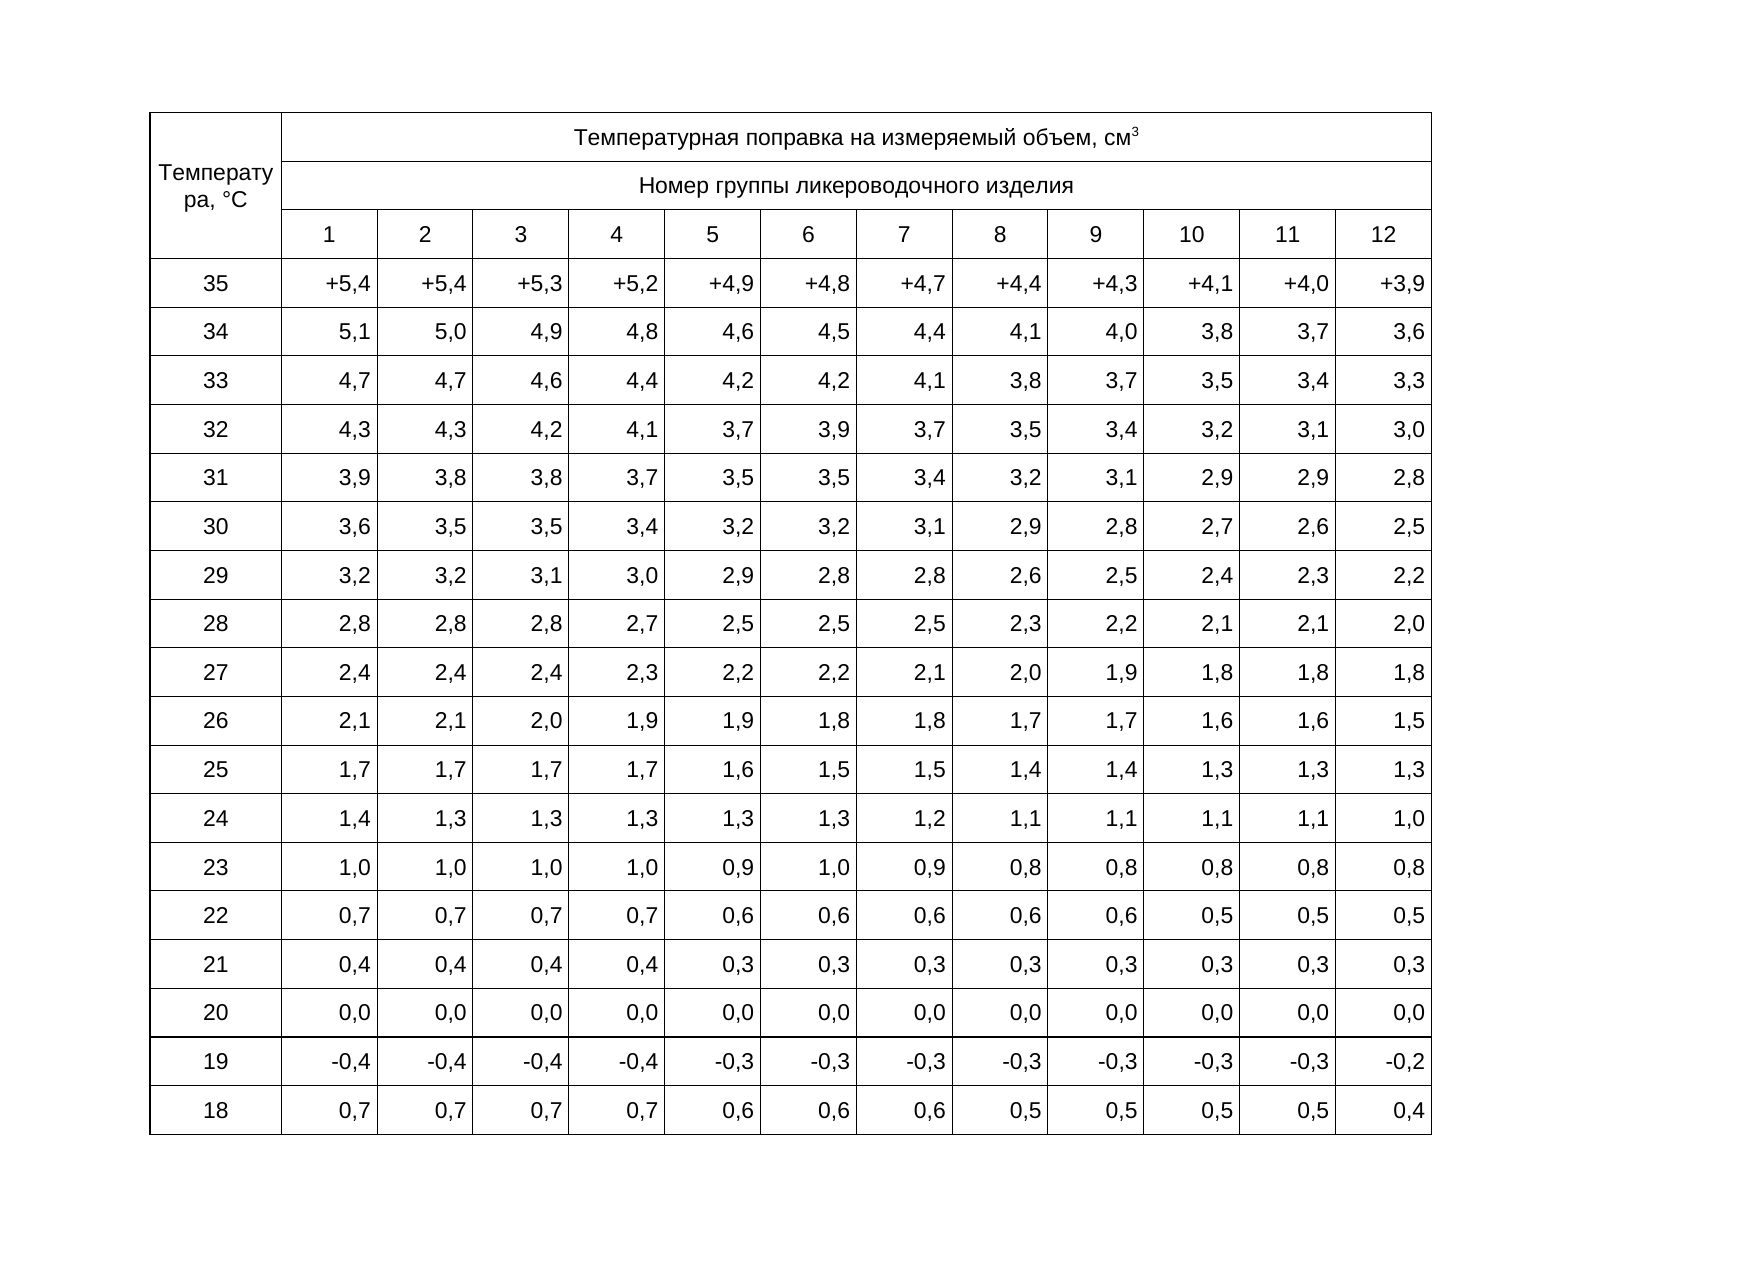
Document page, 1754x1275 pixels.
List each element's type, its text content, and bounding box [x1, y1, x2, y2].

table_cell 28 [151, 600, 281, 647]
table_cell 2,2 [665, 648, 760, 696]
table_cell 1,1 [1048, 794, 1143, 842]
table_cell 4,6 [473, 356, 568, 404]
table_cell 9 [1048, 210, 1143, 258]
table_cell 3,8 [473, 454, 568, 501]
table_cell 3,2 [761, 502, 856, 550]
table_cell 11 [1240, 210, 1335, 258]
table_cell 3,5 [473, 502, 568, 550]
table_cell -0,2 [1336, 1038, 1431, 1085]
table_cell 0,6 [857, 1086, 952, 1134]
table_cell 1,7 [378, 746, 472, 793]
table_cell 4,3 [378, 405, 472, 453]
table_cell 1,0 [378, 843, 472, 890]
table_cell 0,6 [665, 891, 760, 939]
table_cell -0,3 [857, 1038, 952, 1085]
table_cell 3,5 [665, 454, 760, 501]
table_cell 1,3 [1240, 746, 1335, 793]
table_cell 4,0 [1048, 308, 1143, 355]
table_cell 18 [151, 1086, 281, 1134]
table_cell 2,8 [378, 600, 472, 647]
table_cell 0,7 [569, 1086, 664, 1134]
table_cell 31 [151, 454, 281, 501]
table_cell 0,6 [761, 1086, 856, 1134]
table_cell 2,5 [1336, 502, 1431, 550]
table_cell 3,8 [1144, 308, 1239, 355]
table_cell 1,3 [569, 794, 664, 842]
table_cell 1,7 [569, 746, 664, 793]
table_cell -0,3 [1240, 1038, 1335, 1085]
table_cell +4,0 [1240, 259, 1335, 307]
table_cell 4,2 [473, 405, 568, 453]
table_cell 1,2 [857, 794, 952, 842]
table_cell 2,3 [953, 600, 1047, 647]
table_cell 0,6 [665, 1086, 760, 1134]
table_cell 1,3 [665, 794, 760, 842]
table_cell 0,9 [857, 843, 952, 890]
table_cell 2,8 [1048, 502, 1143, 550]
table_cell 0,3 [1240, 940, 1335, 988]
table_cell 1,4 [282, 794, 377, 842]
table_cell 3,2 [953, 454, 1047, 501]
table_cell 25 [151, 746, 281, 793]
table_cell 2,8 [857, 551, 952, 598]
table_cell 1,0 [473, 843, 568, 890]
table_cell 0,4 [569, 940, 664, 988]
table_cell 0,8 [1048, 843, 1143, 890]
table_cell 5,0 [378, 308, 472, 355]
table_cell 4,1 [857, 356, 952, 404]
table_cell 0,3 [1048, 940, 1143, 988]
table_cell -0,4 [569, 1038, 664, 1085]
table_cell 0,0 [761, 989, 856, 1036]
table_cell 30 [151, 502, 281, 550]
table_cell 1,7 [1048, 697, 1143, 744]
table_cell 0,0 [953, 989, 1047, 1036]
table_cell 7 [857, 210, 952, 258]
table_cell 0,3 [953, 940, 1047, 988]
table_cell +4,1 [1144, 259, 1239, 307]
table_cell 0,5 [1144, 891, 1239, 939]
table_cell 4,4 [857, 308, 952, 355]
table_cell 2,4 [473, 648, 568, 696]
table_cell 2,4 [378, 648, 472, 696]
table_cell 1,3 [761, 794, 856, 842]
table_cell 4,4 [569, 356, 664, 404]
table_cell 4,7 [282, 356, 377, 404]
table_cell 8 [953, 210, 1047, 258]
table_cell 2,5 [761, 600, 856, 647]
table_cell 1,8 [1240, 648, 1335, 696]
table_cell 4,2 [761, 356, 856, 404]
table_cell -0,3 [1144, 1038, 1239, 1085]
table_cell 20 [151, 989, 281, 1036]
table_cell 3,5 [378, 502, 472, 550]
table_cell 1,3 [1336, 746, 1431, 793]
table_cell 2,1 [1240, 600, 1335, 647]
table_cell 5 [665, 210, 760, 258]
table_cell 0,0 [665, 989, 760, 1036]
table_cell 0,3 [761, 940, 856, 988]
table_cell 0,4 [282, 940, 377, 988]
table_cell 1,5 [857, 746, 952, 793]
table_cell 1,9 [569, 697, 664, 744]
table_cell -0,4 [378, 1038, 472, 1085]
table_cell -0,4 [473, 1038, 568, 1085]
table_cell 3,4 [1240, 356, 1335, 404]
table_cell 29 [151, 551, 281, 598]
table_header Температурная поправка на измеряемый объем, см3 [282, 113, 1431, 161]
table_cell 1,8 [761, 697, 856, 744]
table_cell 0,6 [953, 891, 1047, 939]
table_cell 0,8 [1240, 843, 1335, 890]
table_cell -0,3 [953, 1038, 1047, 1085]
table_cell 4,1 [953, 308, 1047, 355]
table_cell 3,2 [665, 502, 760, 550]
table_cell 0,0 [1336, 989, 1431, 1036]
table_cell 3,1 [1240, 405, 1335, 453]
table_cell 3 [473, 210, 568, 258]
table_cell 1,7 [473, 746, 568, 793]
table_cell 2,0 [473, 697, 568, 744]
table_cell +4,7 [857, 259, 952, 307]
table_cell 5,1 [282, 308, 377, 355]
table_cell 0,0 [569, 989, 664, 1036]
table_cell 2,1 [282, 697, 377, 744]
table_cell 2,5 [857, 600, 952, 647]
table_cell 32 [151, 405, 281, 453]
table_cell 1,1 [1144, 794, 1239, 842]
table_cell 24 [151, 794, 281, 842]
table_cell 3,4 [569, 502, 664, 550]
table_cell 3,5 [1144, 356, 1239, 404]
table_cell 0,4 [473, 940, 568, 988]
table_cell -0,3 [665, 1038, 760, 1085]
table_cell 1,0 [761, 843, 856, 890]
table_cell 1,0 [282, 843, 377, 890]
table_cell 1,9 [1048, 648, 1143, 696]
table_cell 33 [151, 356, 281, 404]
table_cell 0,5 [953, 1086, 1047, 1134]
table_cell 1,9 [665, 697, 760, 744]
table_cell 2,7 [1144, 502, 1239, 550]
table_cell 2,9 [953, 502, 1047, 550]
table_cell 1,5 [1336, 697, 1431, 744]
table_cell -0,3 [1048, 1038, 1143, 1085]
table_cell 0,4 [378, 940, 472, 988]
table_cell 2,9 [1144, 454, 1239, 501]
table_cell 2,3 [569, 648, 664, 696]
table_cell 0,7 [378, 891, 472, 939]
table_cell 3,8 [953, 356, 1047, 404]
table_cell 3,7 [1240, 308, 1335, 355]
table_cell 0,0 [857, 989, 952, 1036]
table_cell 0,8 [953, 843, 1047, 890]
table_cell 2,4 [1144, 551, 1239, 598]
table_cell 2,9 [1240, 454, 1335, 501]
table_cell 3,7 [857, 405, 952, 453]
table_cell 0,7 [378, 1086, 472, 1134]
table_cell 2,1 [378, 697, 472, 744]
table_cell 2,2 [1336, 551, 1431, 598]
table_cell 1,1 [1240, 794, 1335, 842]
table_cell 1,3 [473, 794, 568, 842]
table_cell 0,7 [282, 891, 377, 939]
table_cell 2,8 [1336, 454, 1431, 501]
table_cell 4,9 [473, 308, 568, 355]
table_cell 2,0 [1336, 600, 1431, 647]
table_cell 0,3 [857, 940, 952, 988]
table_cell 0,8 [1144, 843, 1239, 890]
table_cell 4 [569, 210, 664, 258]
table_cell 3,1 [857, 502, 952, 550]
table_cell 3,7 [1048, 356, 1143, 404]
table_cell 3,5 [953, 405, 1047, 453]
table_cell +3,9 [1336, 259, 1431, 307]
table_cell 3,4 [857, 454, 952, 501]
table_cell 35 [151, 259, 281, 307]
table_cell 1,1 [953, 794, 1047, 842]
table_cell 2,3 [1240, 551, 1335, 598]
table_cell 1 [282, 210, 377, 258]
table_cell 0,5 [1240, 891, 1335, 939]
table_cell 2,1 [1144, 600, 1239, 647]
table_cell 1,8 [1336, 648, 1431, 696]
table_cell 4,3 [282, 405, 377, 453]
table_cell 0,3 [1144, 940, 1239, 988]
table_cell 1,4 [953, 746, 1047, 793]
table_cell 0,7 [473, 891, 568, 939]
table_cell 2,6 [953, 551, 1047, 598]
table_cell 4,6 [665, 308, 760, 355]
table_cell 1,6 [1240, 697, 1335, 744]
table_cell +4,4 [953, 259, 1047, 307]
table_cell 1,7 [953, 697, 1047, 744]
table_cell +5,2 [569, 259, 664, 307]
table_cell 3,4 [1048, 405, 1143, 453]
table_cell 0,3 [1336, 940, 1431, 988]
table_cell 3,0 [1336, 405, 1431, 453]
table_cell 4,2 [665, 356, 760, 404]
table_cell 0,8 [1336, 843, 1431, 890]
table_cell 3,2 [282, 551, 377, 598]
table_cell 1,0 [1336, 794, 1431, 842]
table_cell 3,3 [1336, 356, 1431, 404]
table_cell +4,8 [761, 259, 856, 307]
table_cell 2,4 [282, 648, 377, 696]
table_cell 0,4 [1336, 1086, 1431, 1134]
table_cell 0,5 [1048, 1086, 1143, 1134]
table_cell 2 [378, 210, 472, 258]
table_cell 3,6 [282, 502, 377, 550]
table_cell 1,4 [1048, 746, 1143, 793]
table_cell 3,5 [761, 454, 856, 501]
table_cell +4,9 [665, 259, 760, 307]
table_cell 3,7 [569, 454, 664, 501]
table_cell 3,7 [665, 405, 760, 453]
table_cell 10 [1144, 210, 1239, 258]
table_cell 1,8 [857, 697, 952, 744]
table_cell 0,5 [1336, 891, 1431, 939]
table_cell 3,9 [761, 405, 856, 453]
table_cell 22 [151, 891, 281, 939]
table_cell 1,3 [378, 794, 472, 842]
table_cell 1,6 [1144, 697, 1239, 744]
table_cell 3,2 [1144, 405, 1239, 453]
table_header Температура, °C [151, 113, 281, 258]
table_cell 2,0 [953, 648, 1047, 696]
table_cell 3,2 [378, 551, 472, 598]
table_cell 2,8 [473, 600, 568, 647]
table_cell 2,2 [1048, 600, 1143, 647]
table_cell 1,7 [282, 746, 377, 793]
table_cell 1,0 [569, 843, 664, 890]
table_cell 0,5 [1144, 1086, 1239, 1134]
table_cell 3,1 [473, 551, 568, 598]
table_cell 3,1 [1048, 454, 1143, 501]
table_cell -0,3 [761, 1038, 856, 1085]
table_cell +4,3 [1048, 259, 1143, 307]
table_cell 21 [151, 940, 281, 988]
table_cell 3,8 [378, 454, 472, 501]
table_cell 12 [1336, 210, 1431, 258]
table_cell 0,0 [1144, 989, 1239, 1036]
table_cell 4,8 [569, 308, 664, 355]
table_cell 23 [151, 843, 281, 890]
table_cell 2,1 [857, 648, 952, 696]
table_cell 2,9 [665, 551, 760, 598]
table_cell +5,3 [473, 259, 568, 307]
table_cell 0,7 [473, 1086, 568, 1134]
table_cell 0,6 [1048, 891, 1143, 939]
table_cell 2,2 [761, 648, 856, 696]
table_cell 0,9 [665, 843, 760, 890]
table_cell 2,5 [1048, 551, 1143, 598]
table_cell 0,7 [282, 1086, 377, 1134]
table_cell 0,7 [569, 891, 664, 939]
table_cell 2,5 [665, 600, 760, 647]
table_cell +5,4 [282, 259, 377, 307]
table_cell 0,0 [473, 989, 568, 1036]
table_cell -0,4 [282, 1038, 377, 1085]
table_cell 1,5 [761, 746, 856, 793]
table_cell 4,7 [378, 356, 472, 404]
table_cell 34 [151, 308, 281, 355]
table_cell Номер группы ликероводочного изделия [282, 162, 1431, 209]
table_cell +5,4 [378, 259, 472, 307]
table_cell 4,1 [569, 405, 664, 453]
table_cell 2,7 [569, 600, 664, 647]
table_cell 19 [151, 1038, 281, 1085]
table_cell 0,5 [1240, 1086, 1335, 1134]
table_cell 0,6 [857, 891, 952, 939]
table_cell 26 [151, 697, 281, 744]
table_cell 2,8 [282, 600, 377, 647]
table_cell 0,0 [1240, 989, 1335, 1036]
table_cell 0,0 [1048, 989, 1143, 1036]
table_cell 3,6 [1336, 308, 1431, 355]
table_cell 1,6 [665, 746, 760, 793]
table_cell 4,5 [761, 308, 856, 355]
table_cell 27 [151, 648, 281, 696]
table_cell 1,3 [1144, 746, 1239, 793]
table_cell 0,3 [665, 940, 760, 988]
table_cell 3,9 [282, 454, 377, 501]
table_cell 0,0 [282, 989, 377, 1036]
table_cell 0,6 [761, 891, 856, 939]
table_cell 2,8 [761, 551, 856, 598]
table_cell 1,8 [1144, 648, 1239, 696]
table_cell 6 [761, 210, 856, 258]
table_cell 2,6 [1240, 502, 1335, 550]
table_cell 3,0 [569, 551, 664, 598]
table_cell 0,0 [378, 989, 472, 1036]
